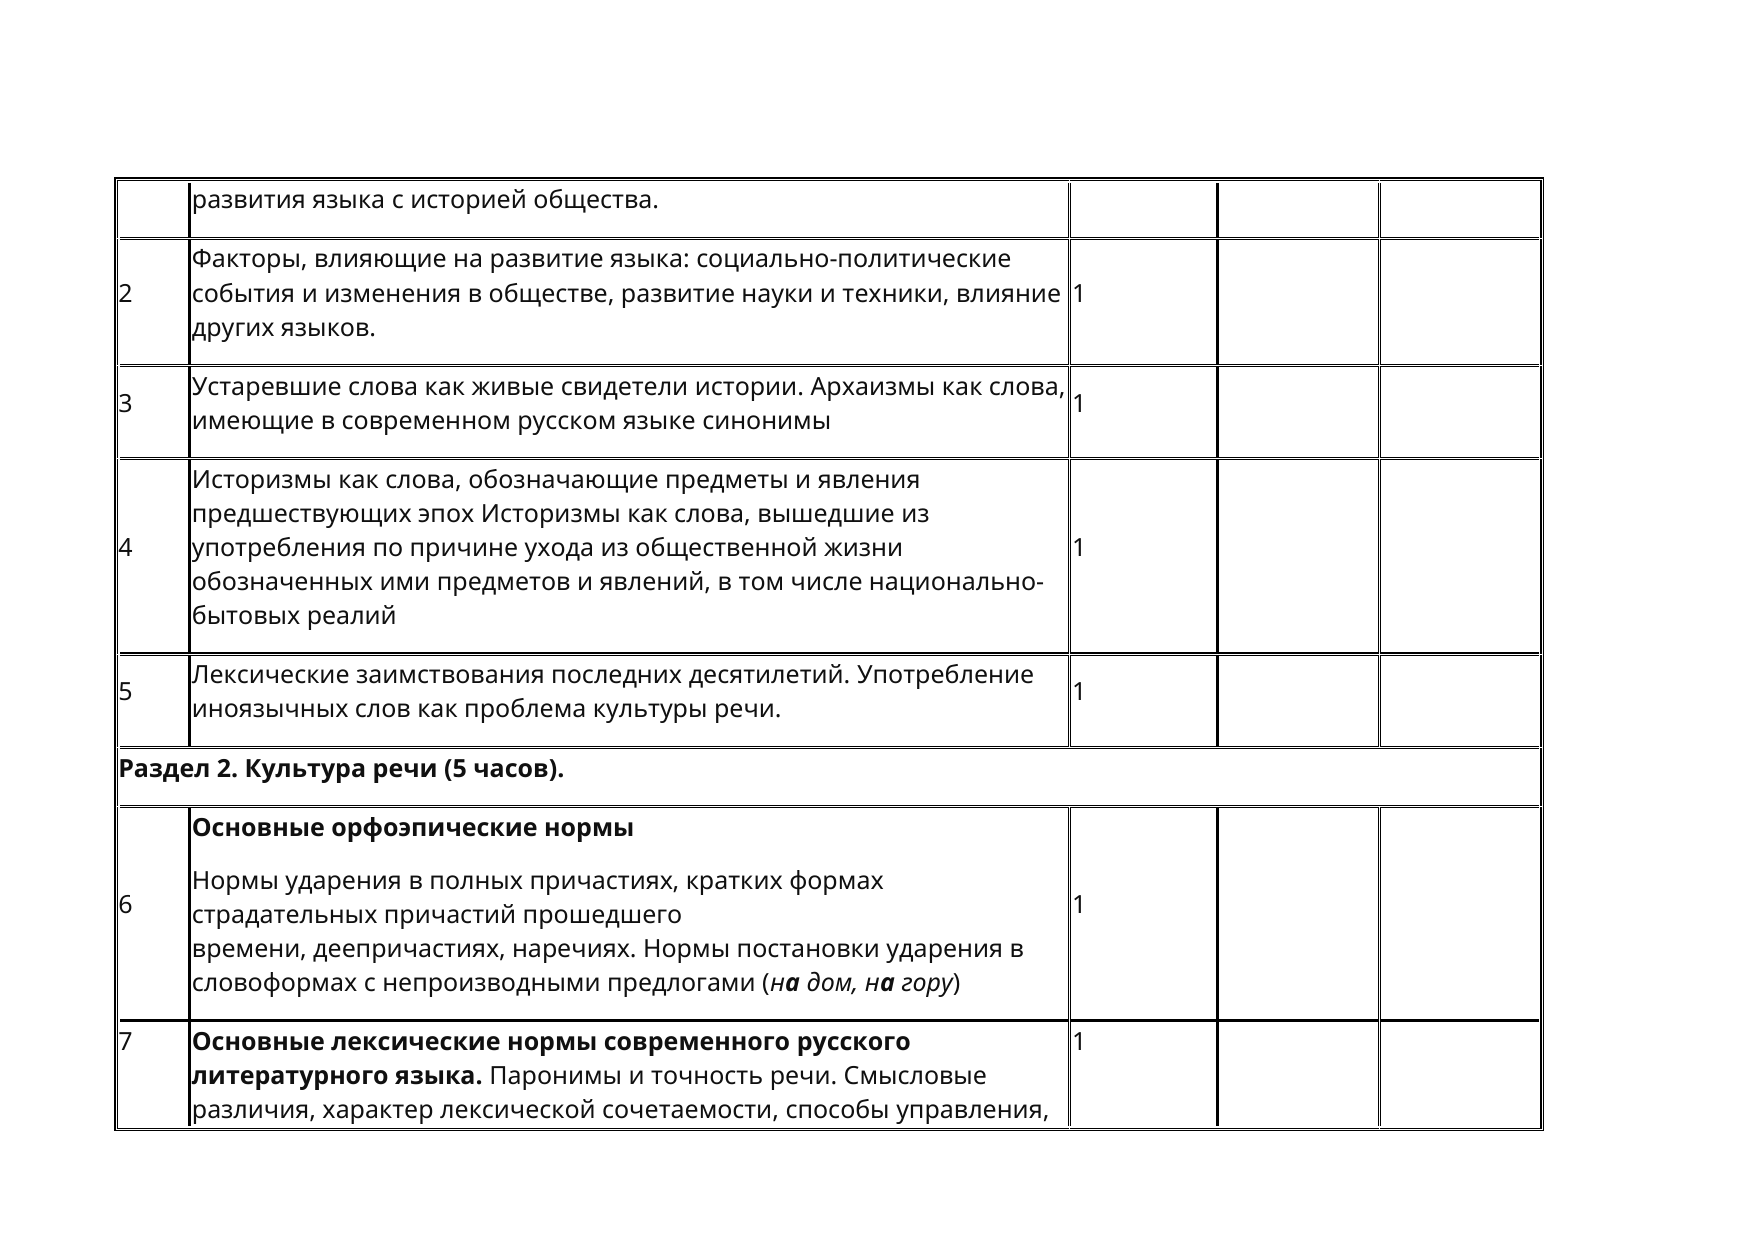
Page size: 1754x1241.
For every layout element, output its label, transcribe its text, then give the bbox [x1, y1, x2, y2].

table_cell [1380, 457, 1542, 652]
table_cell [1219, 240, 1378, 364]
table_cell 1 [1071, 808, 1216, 1019]
table_cell Факторы, влияющие на развитие языка: социально-политические события и изменения в обществе, развитие науки и техники, влияние других языков. [191, 240, 1068, 364]
table_cell [1380, 805, 1542, 1019]
table_cell 1 [1071, 656, 1216, 746]
table_cell 1 [1071, 240, 1216, 364]
table_cell 1 [118, 181, 189, 236]
table_cell 6 [116, 805, 189, 1019]
table_cell 5 [118, 652, 188, 746]
table_cell Основные орфоэпические нормы Нормы ударения в полных причастиях‚ кратких формах страдательных причастий прошедшего времени‚ деепричастиях‚ наречиях. Нормы постановки ударения в словоформах с непроизводными предлогами (на дом‚ на гору) [191, 808, 1068, 1019]
table_cell [1381, 652, 1541, 746]
table_cell [1380, 1019, 1540, 1127]
table_cell 3 [116, 364, 189, 457]
table_cell [1217, 181, 1379, 236]
table_cell Раздел 2. Культура речи (5 часов). [116, 746, 1542, 805]
table_cell [1219, 656, 1378, 746]
table_cell 1 [1071, 367, 1216, 457]
table_cell Устаревшие слова как живые свидетели истории. Архаизмы как слова, имеющие в современном русском языке синонимы [191, 367, 1068, 457]
table_cell [1219, 367, 1378, 457]
table_cell 1 [1071, 460, 1216, 652]
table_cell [189, 1022, 1069, 1127]
table_cell Историзмы как слова, обозначающие предметы и явления предшествующих эпох Историзмы как слова, вышедшие из употребления по причине ухода из общественной жизни обозначенных ими предметов и явлений, в том числе национально-бытовых реалий [191, 460, 1068, 652]
table_cell [1380, 181, 1540, 236]
table_cell 7 [118, 1019, 189, 1127]
table_cell 4 [116, 457, 189, 652]
table_cell 2 [118, 236, 188, 364]
table_cell [1219, 460, 1378, 652]
table_cell 1 [1070, 181, 1217, 236]
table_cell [189, 181, 1069, 236]
table_cell Лексические заимствования последних десятилетий. Употребление иноязычных слов как проблема культуры речи. [191, 656, 1068, 746]
table_cell [1381, 236, 1541, 364]
table_cell [1219, 808, 1378, 1019]
table_cell 1 [1070, 1022, 1217, 1127]
table_cell [1217, 1022, 1379, 1127]
table_cell [1380, 364, 1542, 457]
